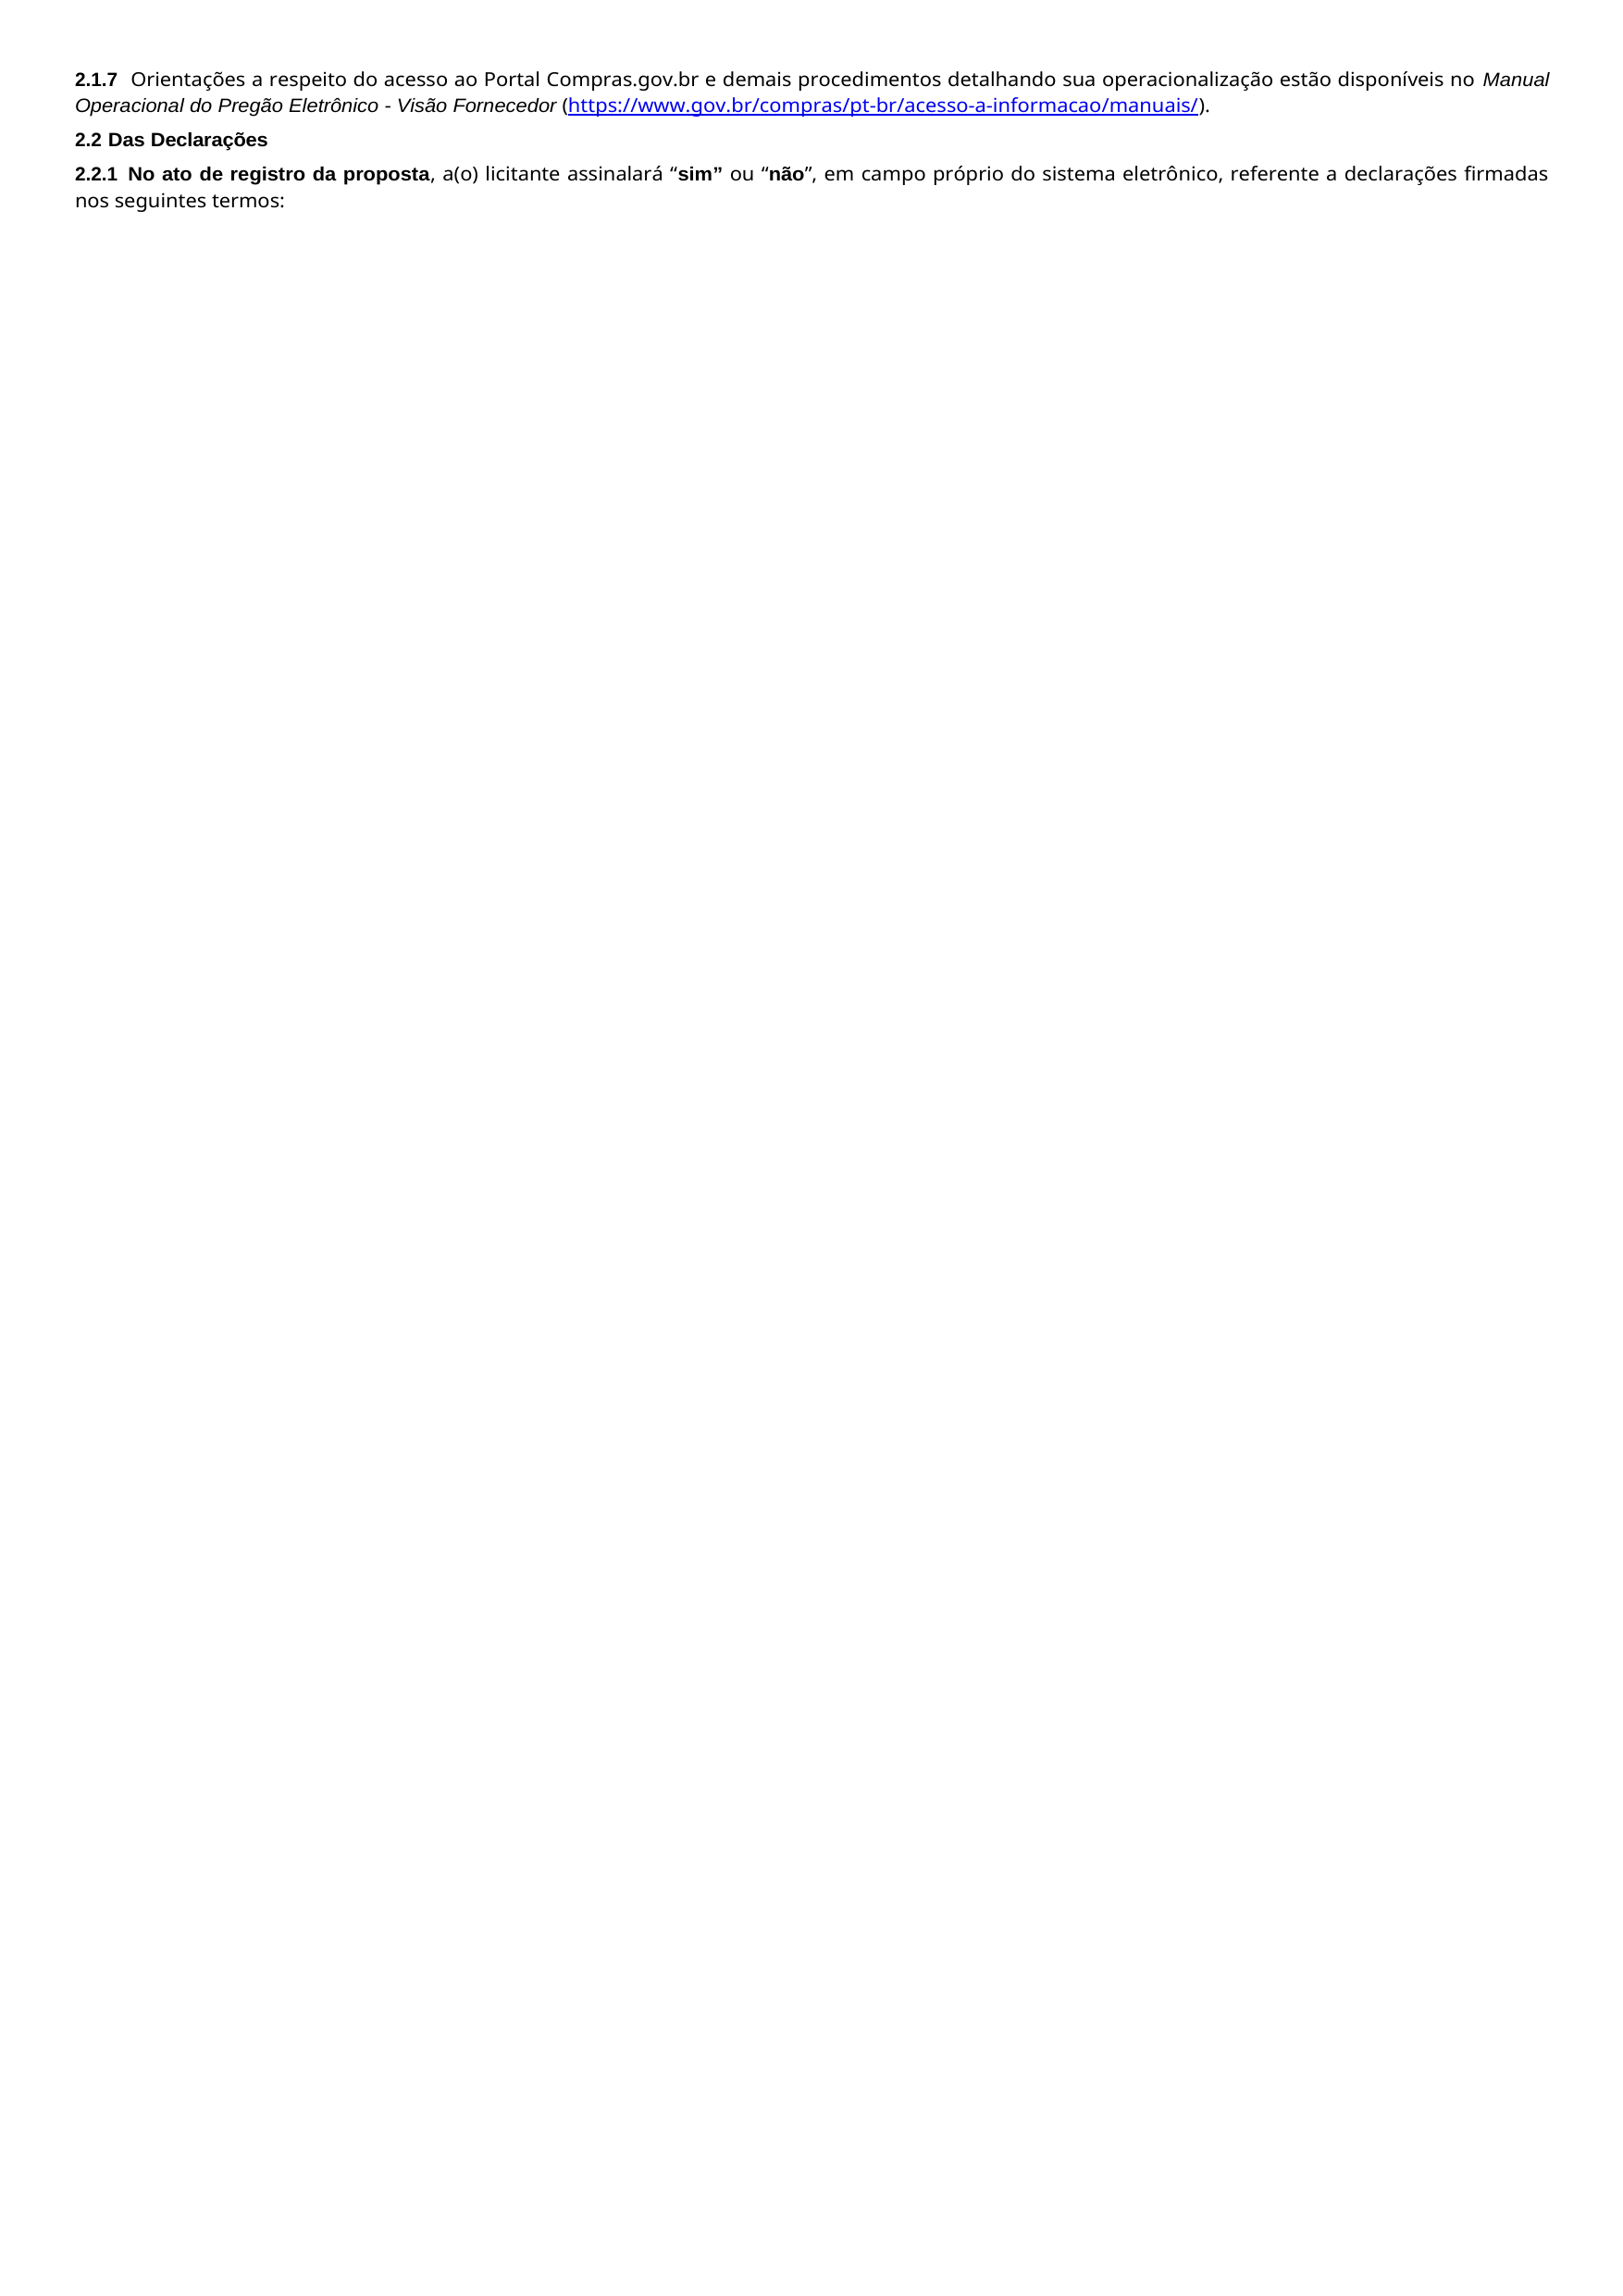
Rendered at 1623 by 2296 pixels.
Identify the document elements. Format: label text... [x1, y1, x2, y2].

list Orientações a respeito do acesso ao Portal Compras.gov.br e demais procedimentos detalhando sua operacionalização estão disponíveis no Manual Operacional do Pregão Eletrônico - Visão Fornecedor (https://www.gov.br/compras/pt-br/acesso-a-informacao/manuais/). [75, 66, 1549, 118]
list No ato de registro da proposta, a(o) licitante assinalará “sim” ou “não”, em campo próprio do sistema eletrônico, referente a declarações firmadas nos seguintes termos: [75, 160, 1549, 213]
subtitle Das Declarações [75, 128, 1568, 150]
